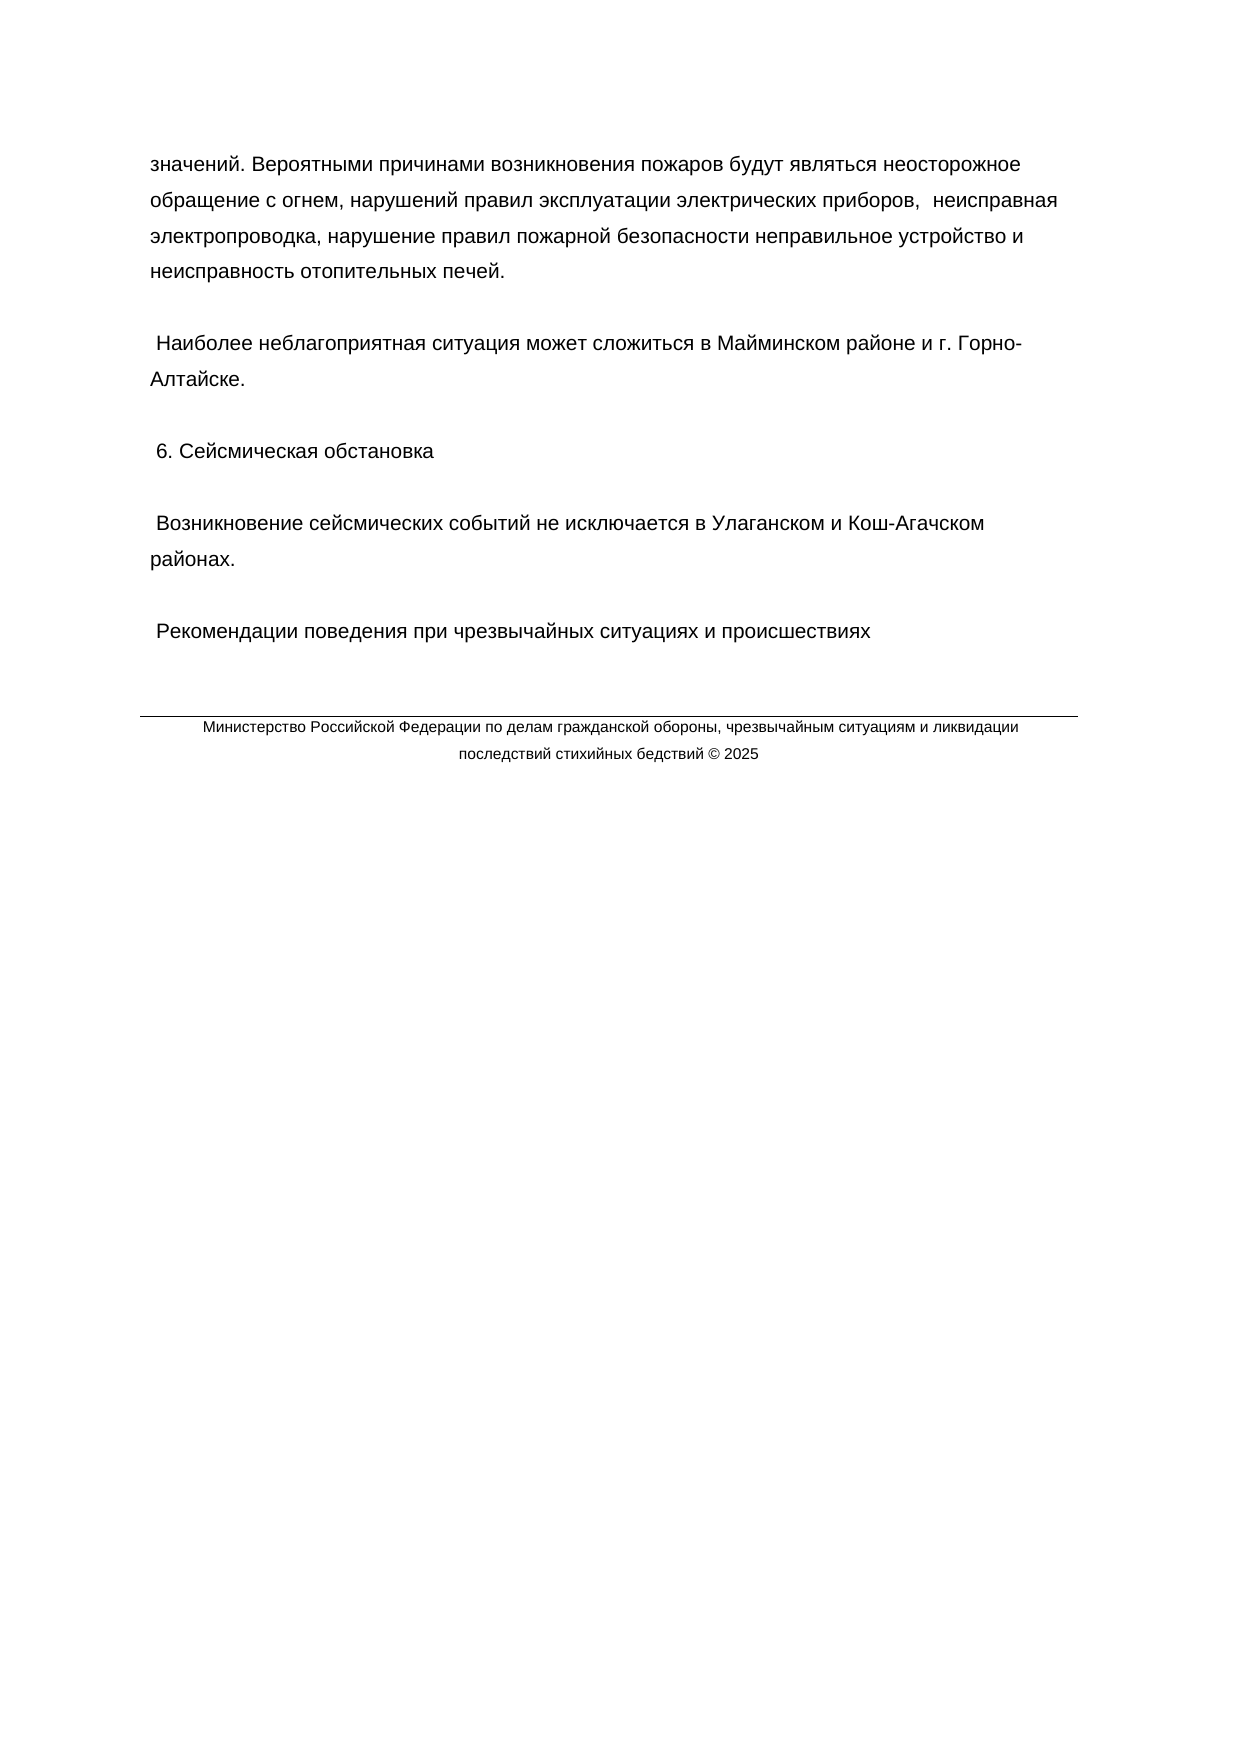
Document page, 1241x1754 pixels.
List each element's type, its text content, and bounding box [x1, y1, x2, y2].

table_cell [140, 150, 1078, 716]
table_cell Министерство Российской Федерации по делам гражданской обороны, чрезвычайным ситуациям и ликвидации последствий стихийных бедствий © 2025 [140, 717, 1078, 799]
